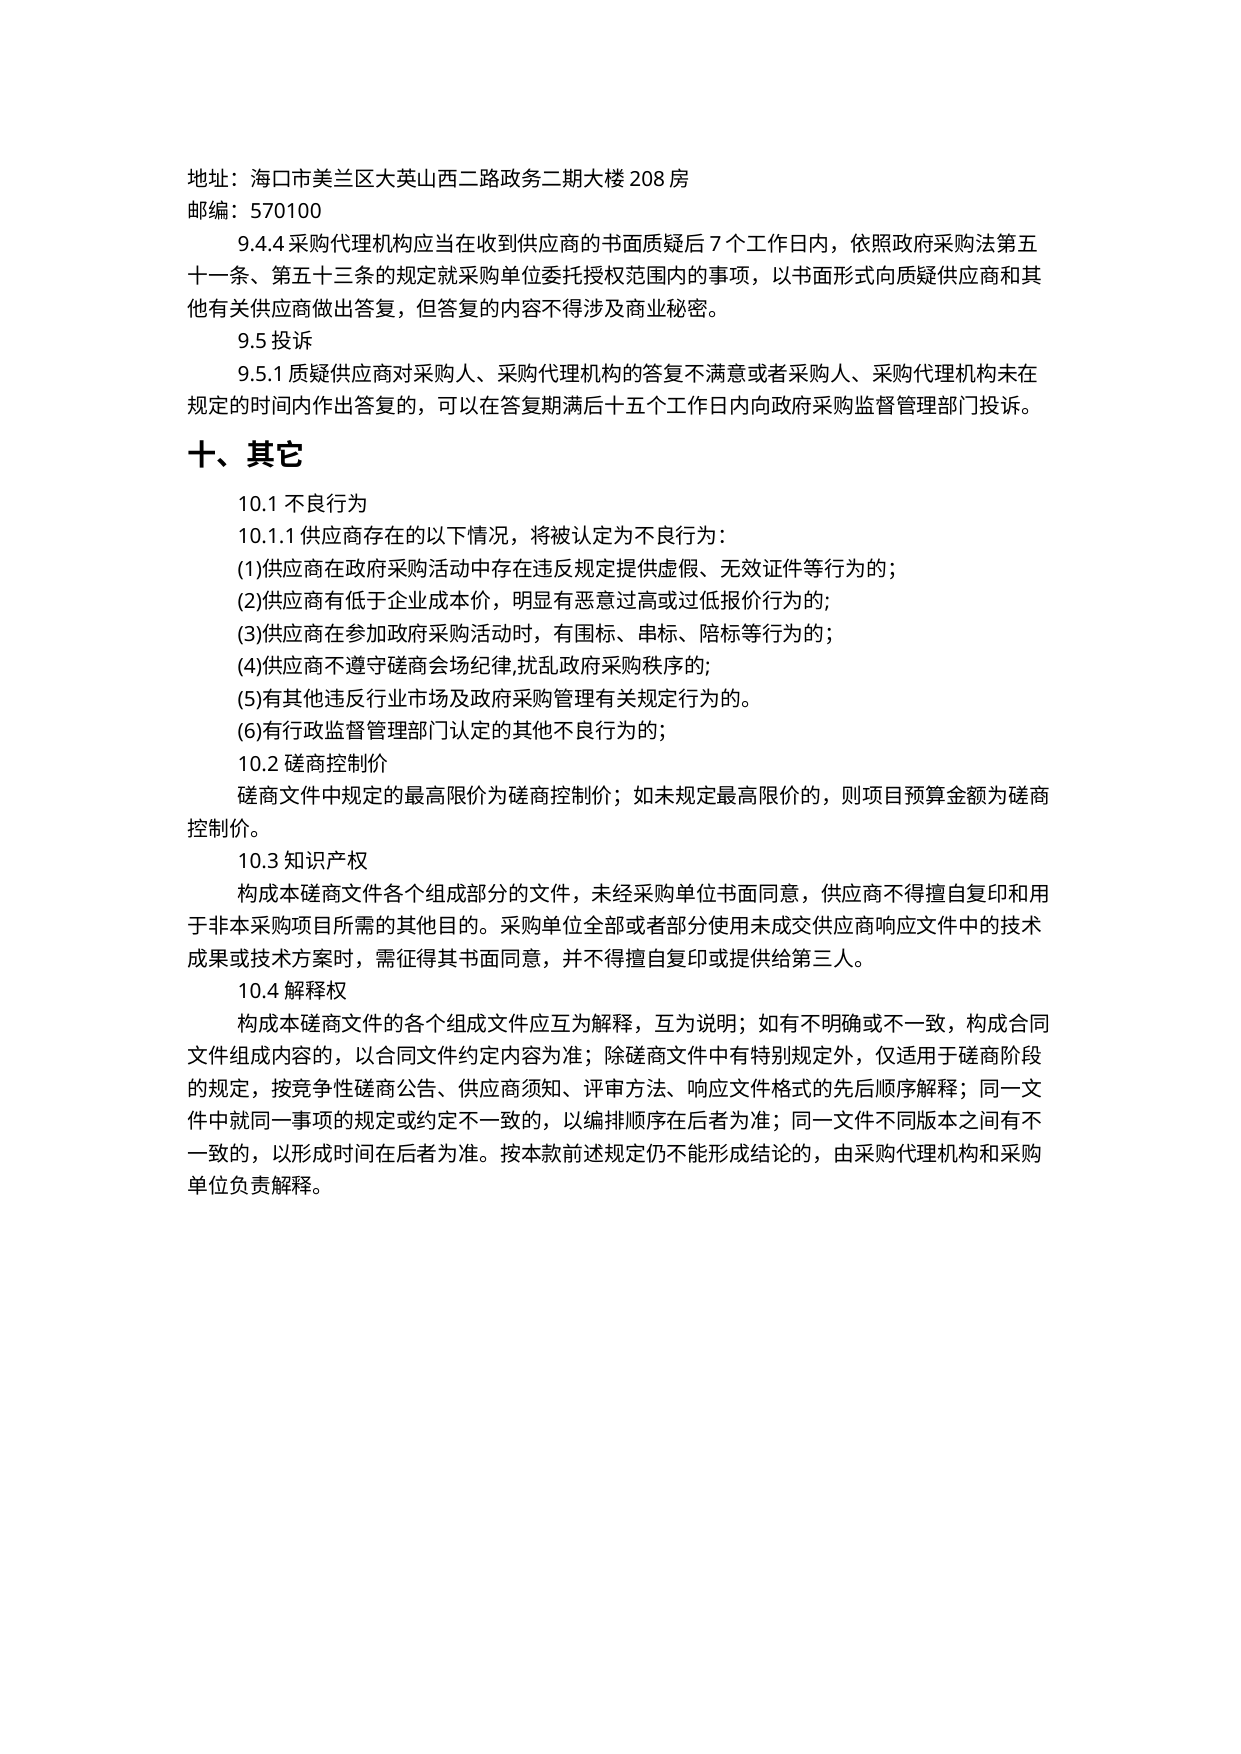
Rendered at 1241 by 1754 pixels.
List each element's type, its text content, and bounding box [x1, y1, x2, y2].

text 9.4.4采购代理机构应当在收到供应商的书面质疑后7个工作日内，依照政府采购法第五十一条、第五十三条的规定就采购单位委托授权范围内的事项，以书面形式向质疑供应商和其他有关供应商做出答复，但答复的内容不得涉及商业秘密。 [187, 227, 1053, 324]
text 10.1.1供应商存在的以下情况，将被认定为不良行为： [187, 519, 1053, 552]
text (6)有行政监督管理部门认定的其他不良行为的； [187, 714, 1053, 747]
text 9.5.1质疑供应商对采购人、采购代理机构的答复不满意或者采购人、采购代理机构未在规定的时间内作出答复的，可以在答复期满后十五个工作日内向政府采购监督管理部门投诉。 [187, 357, 1053, 422]
text 9.5投诉 [187, 324, 1053, 357]
text 磋商文件中规定的最高限价为磋商控制价；如未规定最高限价的，则项目预算金额为磋商控制价。 [187, 779, 1053, 844]
text 10.1 不良行为 [187, 487, 1053, 519]
text 10.3 知识产权 [187, 844, 1053, 877]
text (3)供应商在参加政府采购活动时，有围标、串标、陪标等行为的； [187, 617, 1053, 649]
text (5)有其他违反行业市场及政府采购管理有关规定行为的。 [187, 682, 1053, 714]
text 构成本磋商文件的各个组成文件应互为解释，互为说明；如有不明确或不一致，构成合同文件组成内容的，以合同文件约定内容为准；除磋商文件中有特别规定外，仅适用于磋商阶段的规定，按竞争性磋商公告、供应商须知、评审方法、响应文件格式的先后顺序解释；同一文件中就同一事项的规定或约定不一致的，以编排顺序在后者为准；同一文件不同版本之间有不一致的，以形成时间在后者为准。按本款前述规定仍不能形成结论的，由采购代理机构和采购单位负责解释。 [187, 1007, 1053, 1202]
text 邮编：570100 [187, 194, 1053, 227]
text (1)供应商在政府采购活动中存在违反规定提供虚假、无效证件等行为的； [187, 552, 1053, 584]
text 地址：海口市美兰区大英山西二路政务二期大楼208房 [187, 162, 1053, 194]
text 10.4 解释权 [187, 974, 1053, 1007]
text (4)供应商不遵守磋商会场纪律,扰乱政府采购秩序的; [187, 649, 1053, 682]
text 10.2 磋商控制价 [187, 747, 1053, 779]
text 构成本磋商文件各个组成部分的文件，未经采购单位书面同意，供应商不得擅自复印和用于非本采购项目所需的其他目的。采购单位全部或者部分使用未成交供应商响应文件中的技术成果或技术方案时，需征得其书面同意，并不得擅自复印或提供给第三人。 [187, 877, 1053, 974]
text (2)供应商有低于企业成本价，明显有恶意过高或过低报价行为的; [187, 584, 1053, 617]
text 十、其它 [187, 422, 1053, 487]
